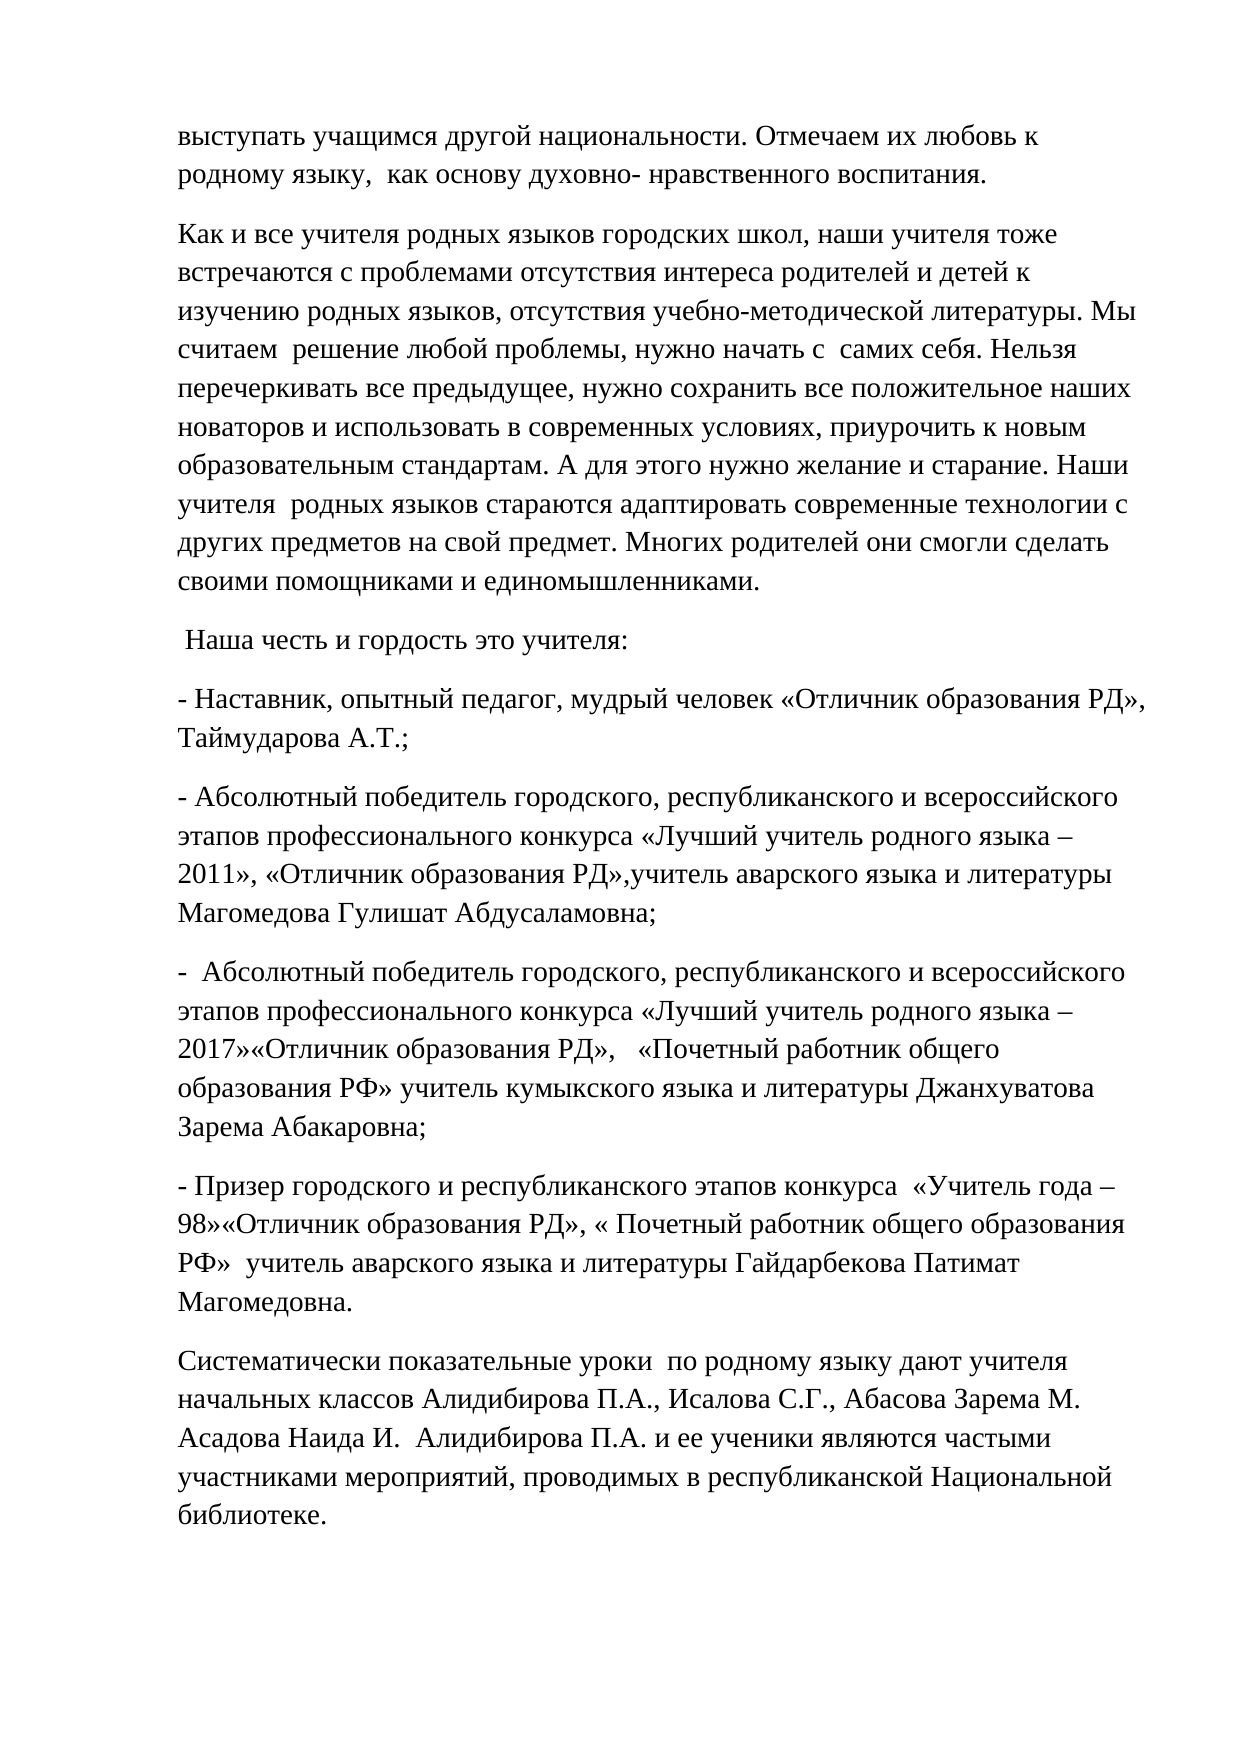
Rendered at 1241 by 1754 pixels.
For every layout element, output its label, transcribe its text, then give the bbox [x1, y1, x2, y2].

text - Абсолютный победитель городского, республиканского и всероссийского этапов профессионального конкурса «Лучший учитель родного языка – 2017»«Отличник образования РД», «Почетный работник общего образования РФ» учитель кумыкского языка и литературы Джанхуватова Зарема Абакаровна; [177, 954, 1152, 1142]
text - Абсолютный победитель городского, республиканского и всероссийского этапов профессионального конкурса «Лучший учитель родного языка – 2011», «Отличник образования РД»,учитель аварского языка и литературы Магомедова Гулишат Абдусаламовна; [177, 779, 1152, 929]
text Наша честь и гордость это учителя: [177, 622, 1152, 656]
text Как и все учителя родных языков городских школ, наши учителя тоже встречаются с проблемами отсутствия интереса родителей и детей к изучению родных языков, отсутствия учебно-методической литературы. Мы считаем решение любой проблемы, нужно начать с самих себя. Нельзя перечеркивать все предыдущее, нужно сохранить все положительное наших новаторов и использовать в современных условиях, приурочить к новым образовательным стандартам. А для этого нужно желание и старание. Наши учителя родных языков стараются адаптировать современные технологии с других предметов на свой предмет. Многих родителей они смогли сделать своими помощниками и единомышленниками. [177, 216, 1152, 596]
text - Призер городского и республиканского этапов конкурса «Учитель года – 98»«Отличник образования РД», « Почетный работник общего образования РФ» учитель аварского языка и литературы Гайдарбекова Патимат Магомедовна. [177, 1168, 1152, 1317]
text - Наставник, опытный педагог, мудрый человек «Отличник образования РД», Таймударова А.Т.; [177, 682, 1152, 754]
text Систематически показательные уроки по родному языку дают учителя начальных классов Алидибирова П.А., Исалова С.Г., Абасова Зарема М. Асадова Наида И. Алидибирова П.А. и ее ученики являются частыми участниками мероприятий, проводимых в республиканской Национальной библиотеке. [177, 1343, 1152, 1531]
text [177, 118, 1152, 190]
